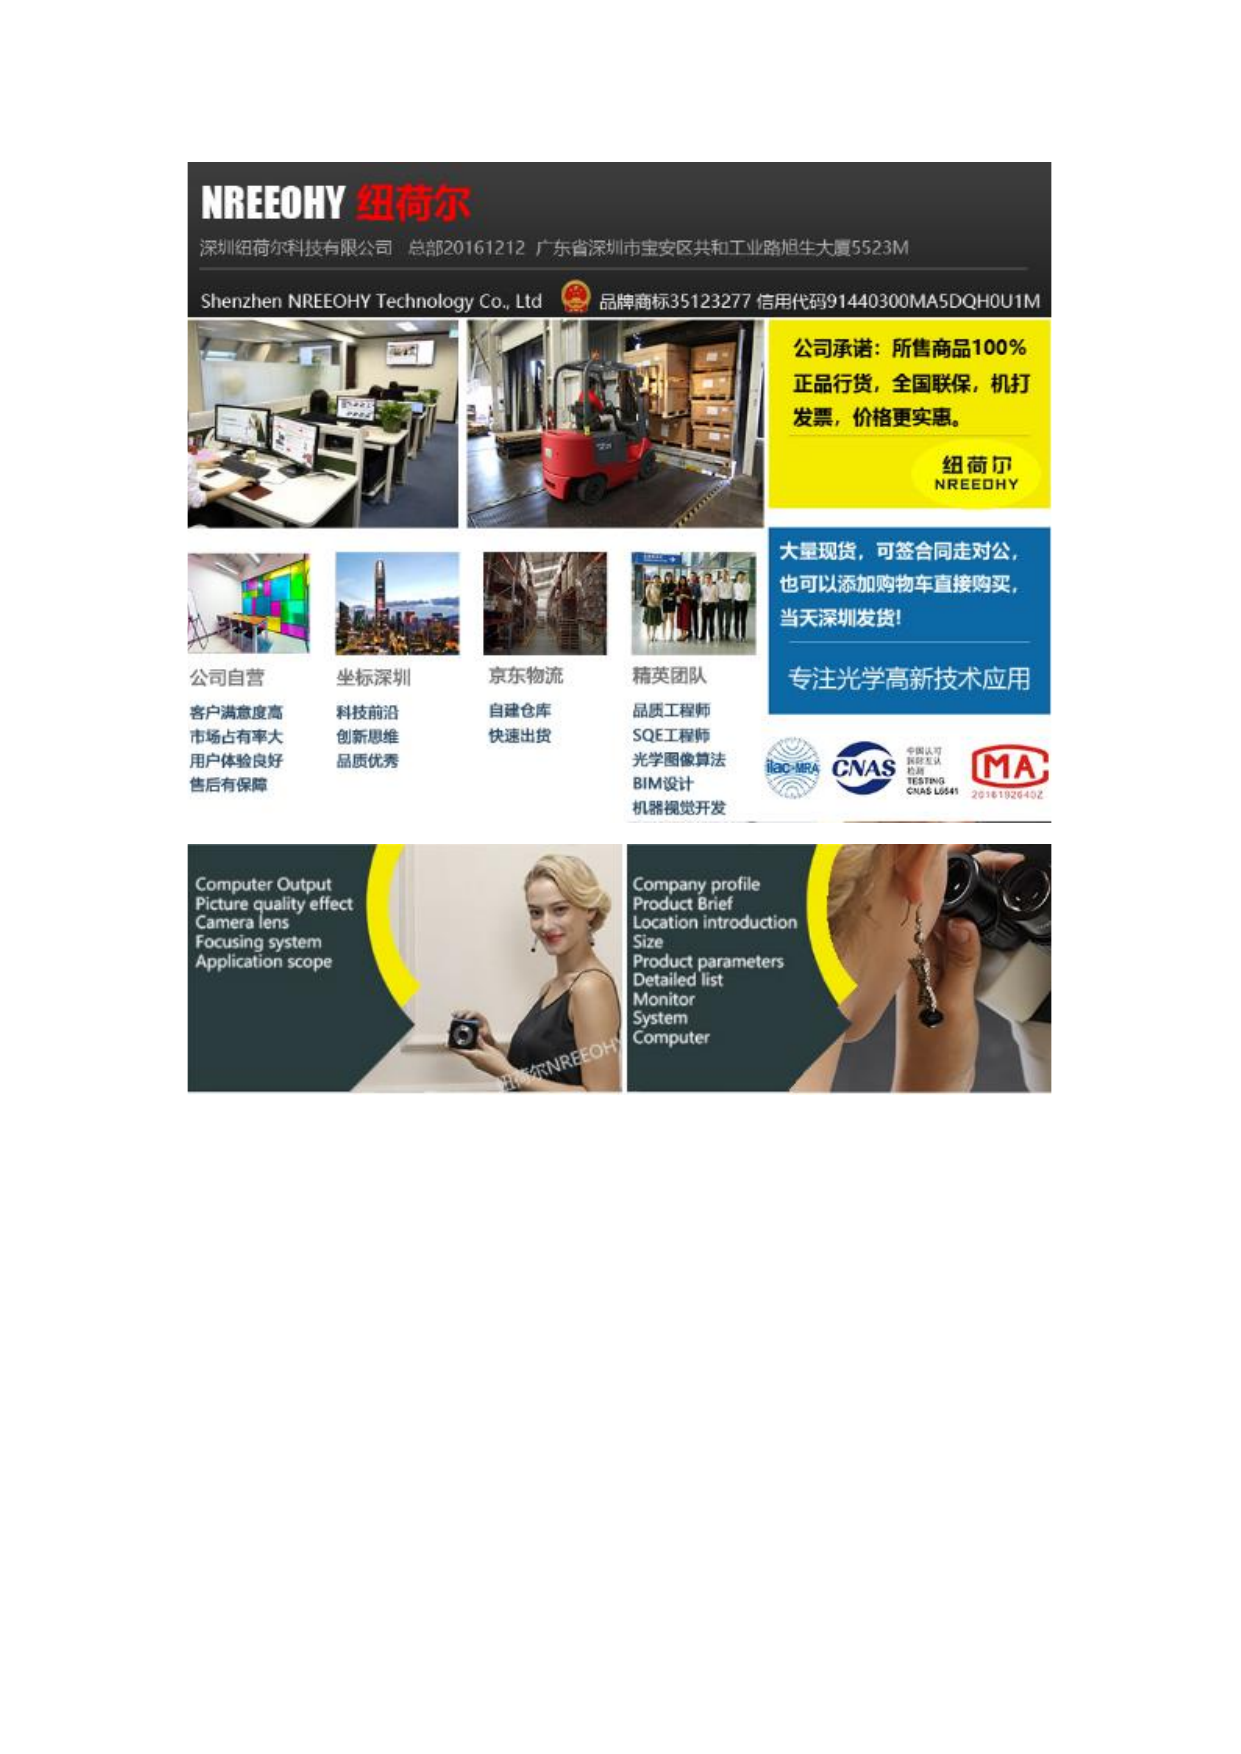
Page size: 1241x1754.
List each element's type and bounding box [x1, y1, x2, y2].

picture [187, 162, 1052, 823]
picture [187, 844, 1052, 1095]
